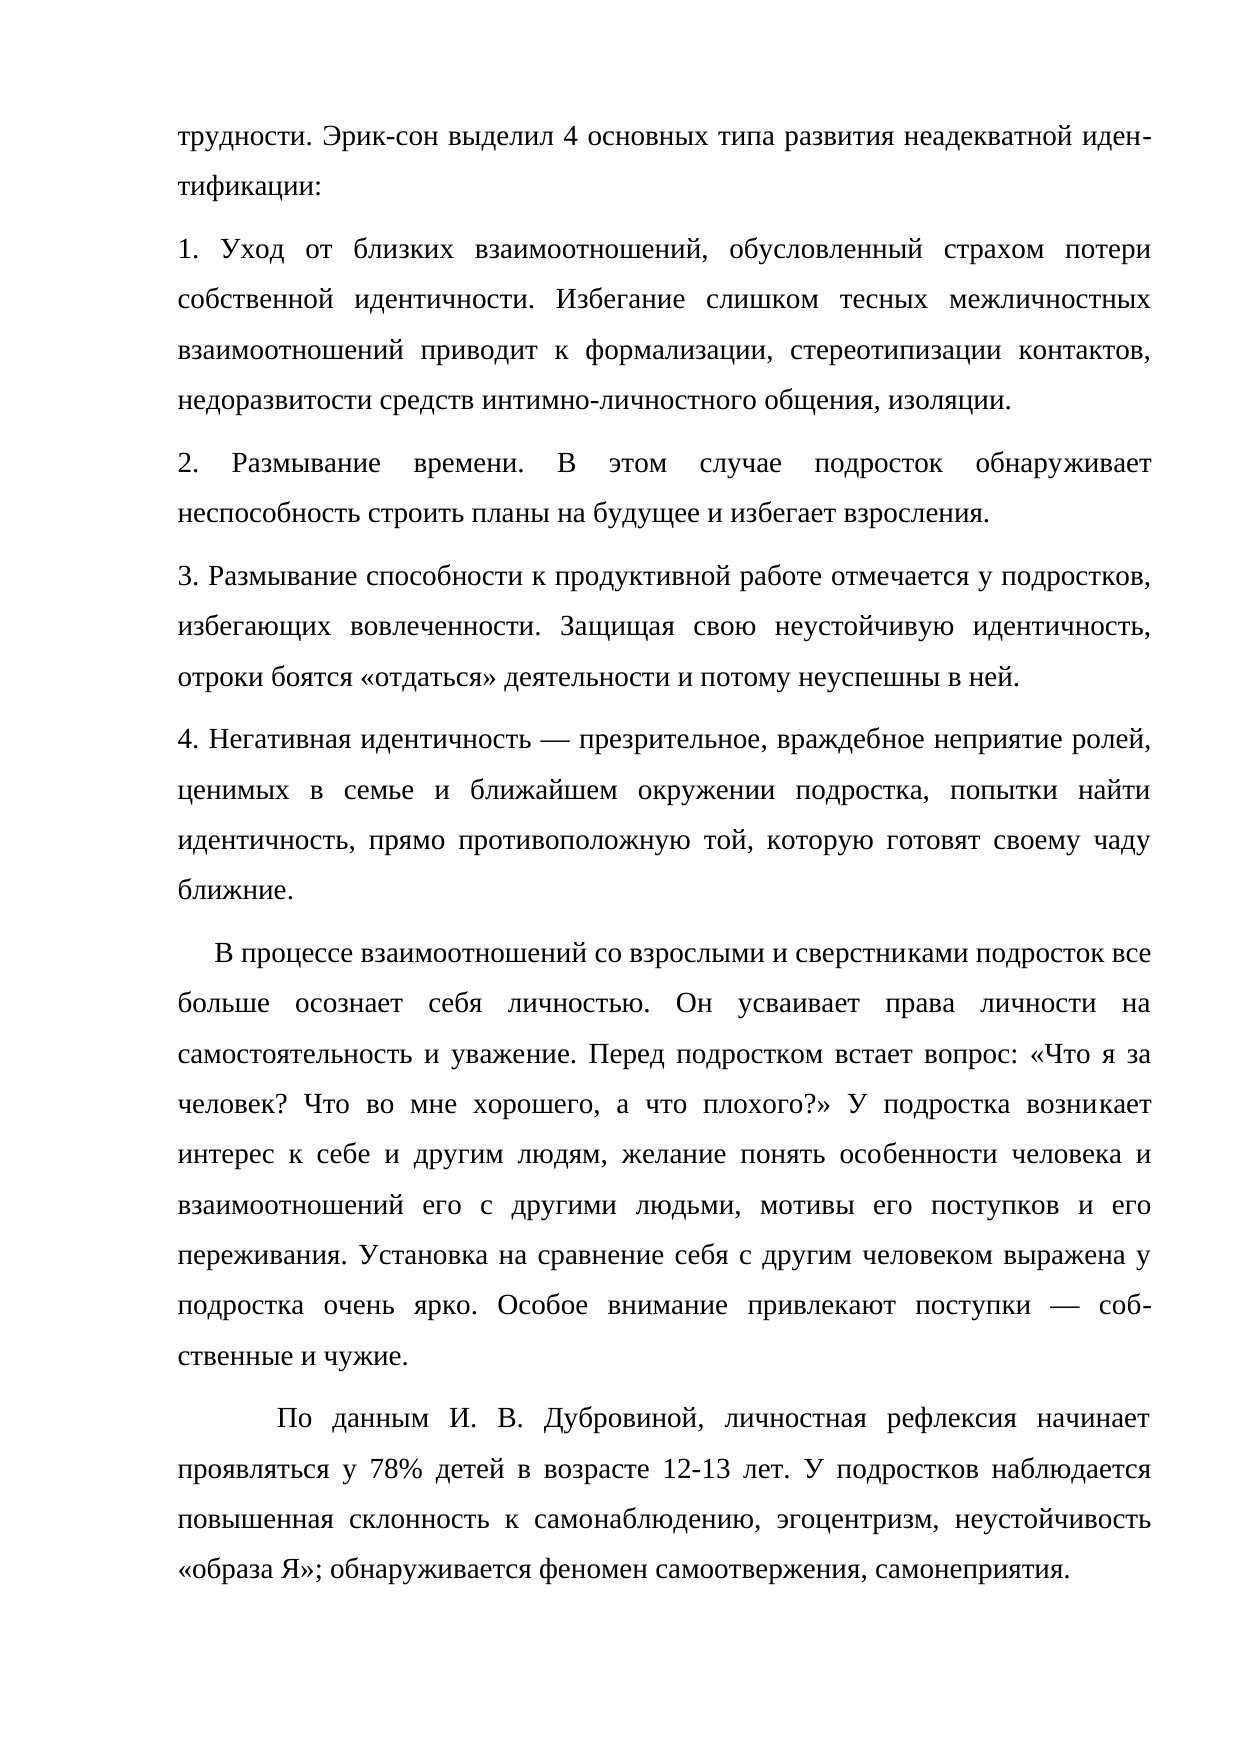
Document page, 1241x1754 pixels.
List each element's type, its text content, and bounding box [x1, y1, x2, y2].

text 3. Размывание способности к продуктивной работе отмечается у подростков, избегающих вовлеченности. Защищая свою неустойчивую идентичность, отроки боятся «отдаться» деятельности и потому неуспешны в ней. [177, 558, 1152, 692]
text По данным И. В. Дубровиной, личностная рефлексия начинает проявляться у 78% детей в возрасте 12-13 лет. У подростков наблюдается повышенная склонность к самонаблюдению, эгоцентризм, неустойчивость «образа Я»; обнаруживается феномен самоотвержения, самонеприятия. [177, 1401, 1152, 1585]
text 4. Негативная идентичность — презрительное, враждебное неприятие ролей, ценимых в семье и ближайшем окружении подростка, попытки найти идентичность, прямо противоположную той, которую готовят своему чаду ближние. [177, 722, 1152, 906]
text В процессе взаимоотношений со взрослыми и сверстниками подросток все больше осознает себя личностью. Он усваивает права личности на самостоятельность и уважение. Перед подростком встает вопрос: «Что я за человек? Что во мне хорошего, а что плохого?» У подростка возникает интерес к себе и другим людям, желание понять особенности человека и взаимоотношений его с другими людьми, мотивы его поступков и его переживания. Установка на сравнение себя с другим человеком выражена у подростка очень ярко. Особое внимание привлекают поступки — собственные и чужие. [177, 935, 1152, 1371]
text 1. Уход от близких взаимоотношений, обусловленный страхом потери собственной идентичности. Избегание слишком тесных межличностных взаимоотношений приводит к формализации, стереотипизации контактов, недоразвитости средств интимно-личностного общения, изоляции. [177, 231, 1152, 416]
text 2. Размывание времени. В этом случае подросток обнаруживает неспособность строить планы на будущее и избегает взросления. [177, 445, 1152, 529]
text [177, 118, 1152, 202]
